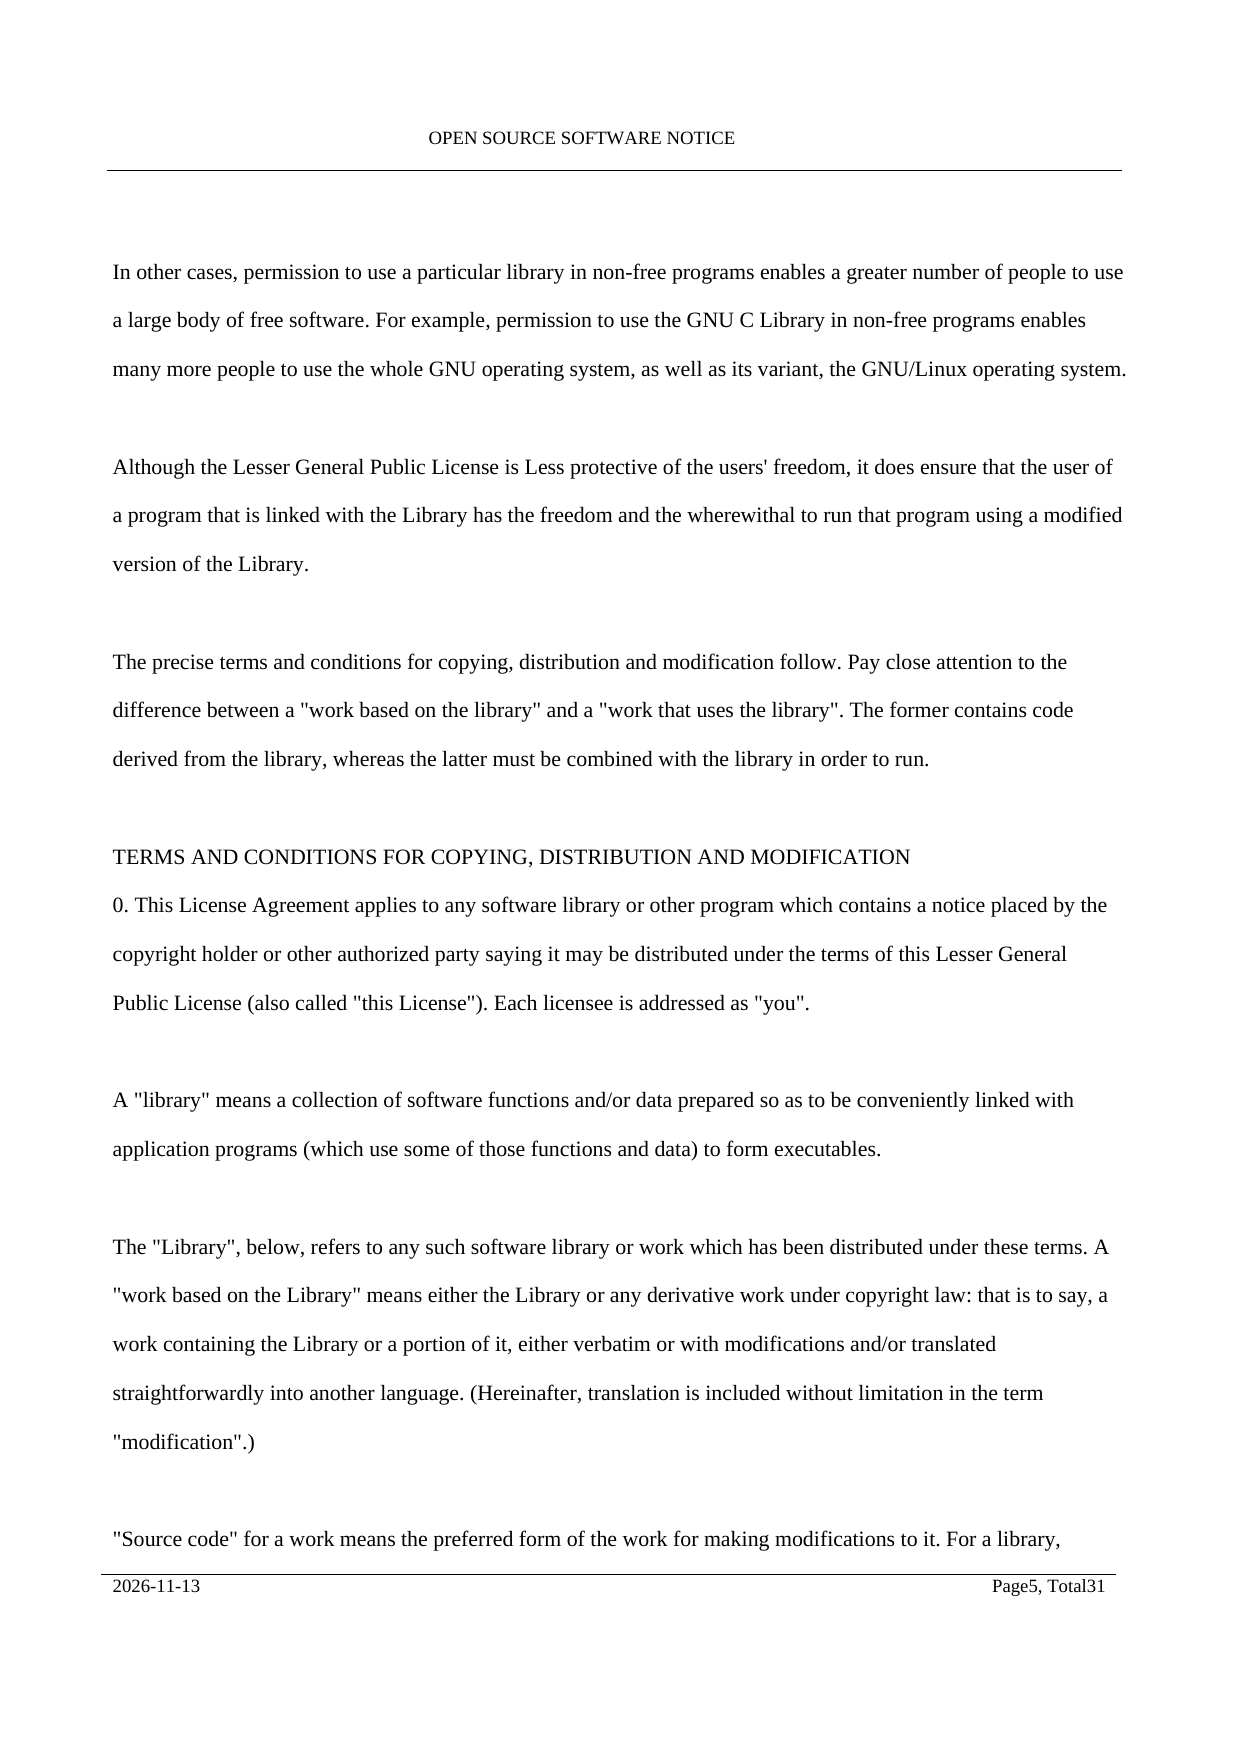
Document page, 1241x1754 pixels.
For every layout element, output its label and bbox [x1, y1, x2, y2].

text [112, 206, 1128, 1555]
